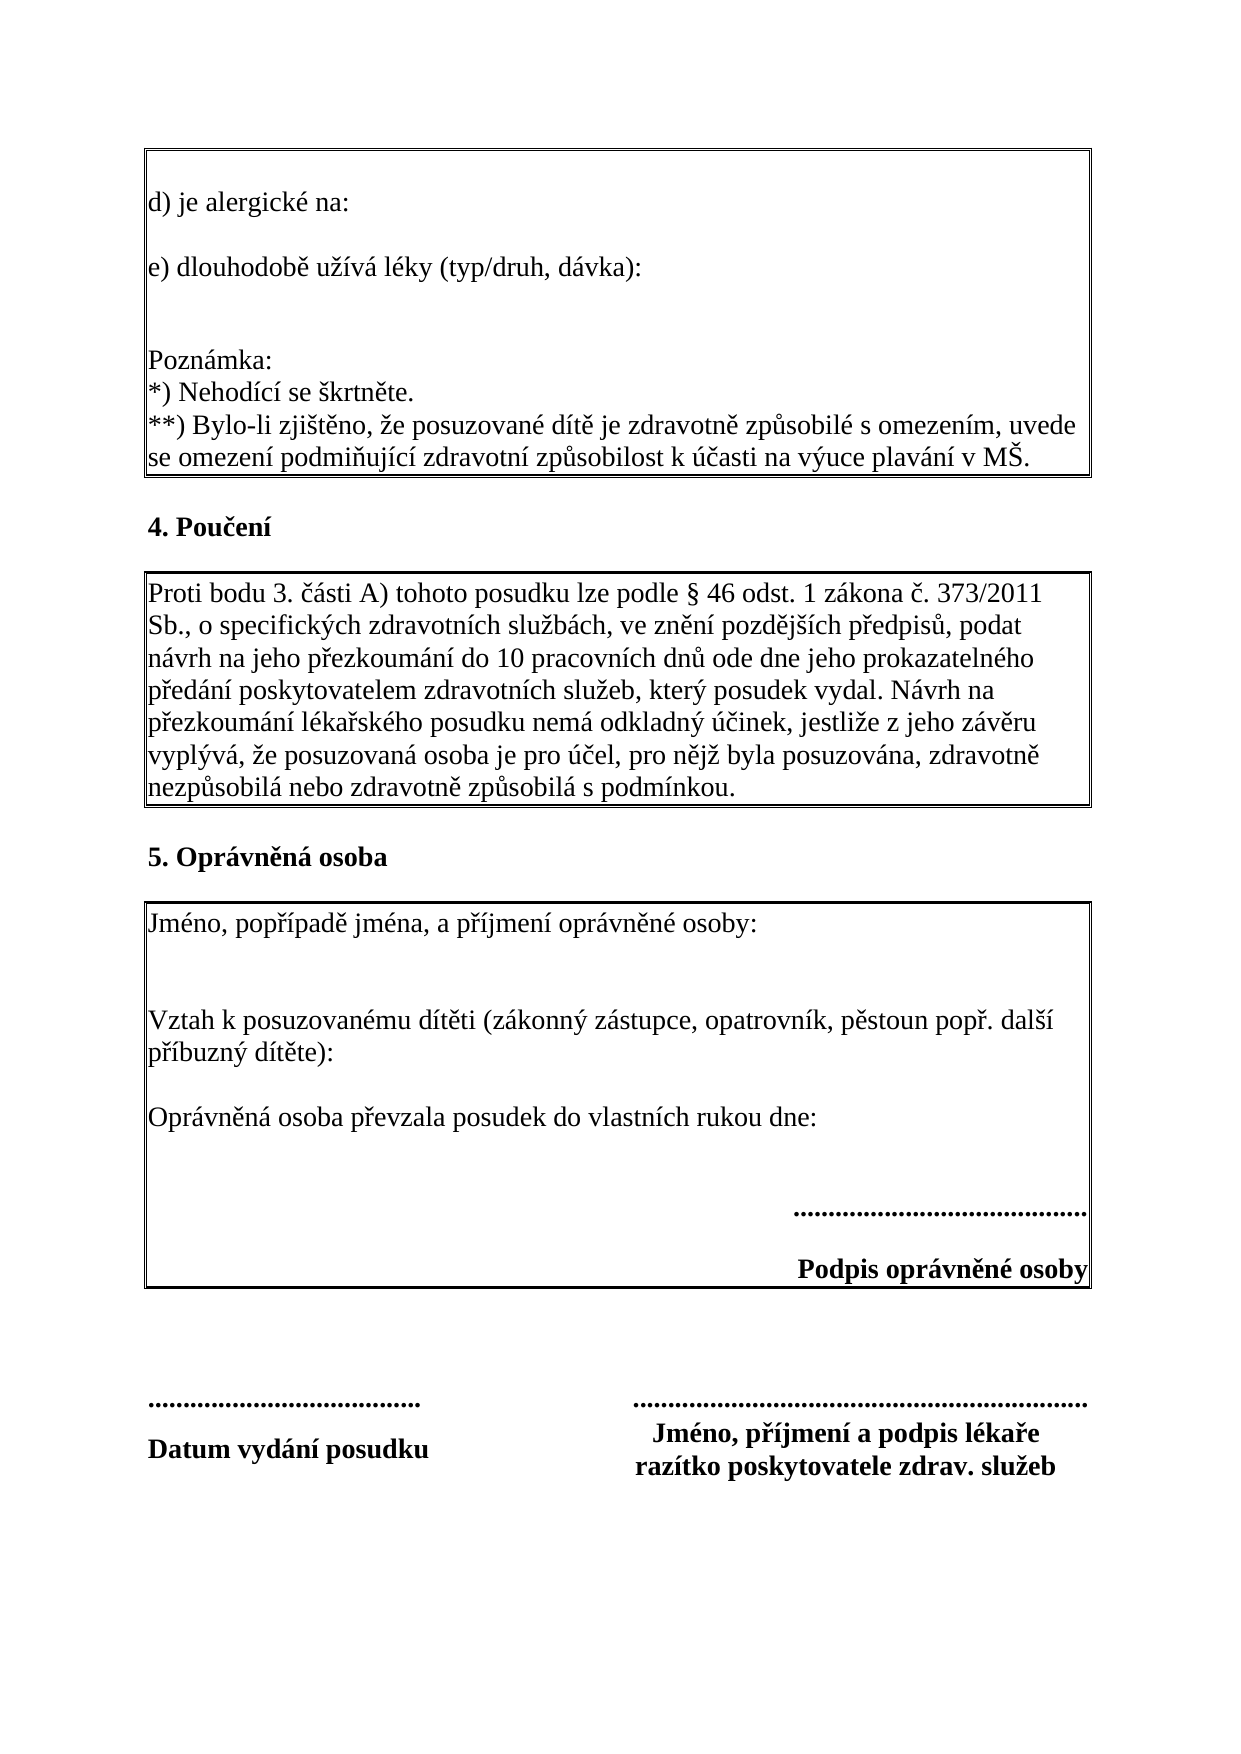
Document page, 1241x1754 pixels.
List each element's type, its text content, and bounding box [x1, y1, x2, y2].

table_cell Jméno, příjmení a podpis lékaře razítko poskytovatele zdrav. služeb [619, 1415, 1091, 1482]
table_header ....................................... [146, 1379, 618, 1414]
table_header Proti bodu 3. části A) tohoto posudku lze podle § 46 odst. 1 zákona č. 373/2011 Sb., o specifických zdravotních službách, ve znění pozdějších předpisů, podat návrh na jeho přezkoumání do 10 pracovních dnů ode dne jeho prokazatelného předání poskytovatelem zdravotních služeb, který posudek vydal. Návrh na přezkoumání lékařského posudku nemá odkladný účinek, jestliže z jeho závěru vyplývá, že posuzovaná osoba je pro účel, pro nějž byla posuzována, zdravotně nezpůsobilá nebo zdravotně způsobilá s podmínkou. [147, 574, 1089, 804]
table_header ................................................................. [619, 1379, 1091, 1414]
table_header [147, 151, 1089, 474]
table_header Jméno, popřípadě jména, a příjmení oprávněné osoby: Vztah k posuzovanému dítěti (zákonný zástupce, opatrovník, pěstoun popř. další příbuzný dítěte): Oprávněná osoba převzala posudek do vlastních rukou dne: .......................................... Podpis oprávněné osoby [147, 904, 1089, 1286]
table_cell Datum vydání posudku [146, 1415, 618, 1482]
text 4. Poučení [148, 477, 1093, 571]
text 5. Oprávněná osoba [148, 807, 1093, 901]
